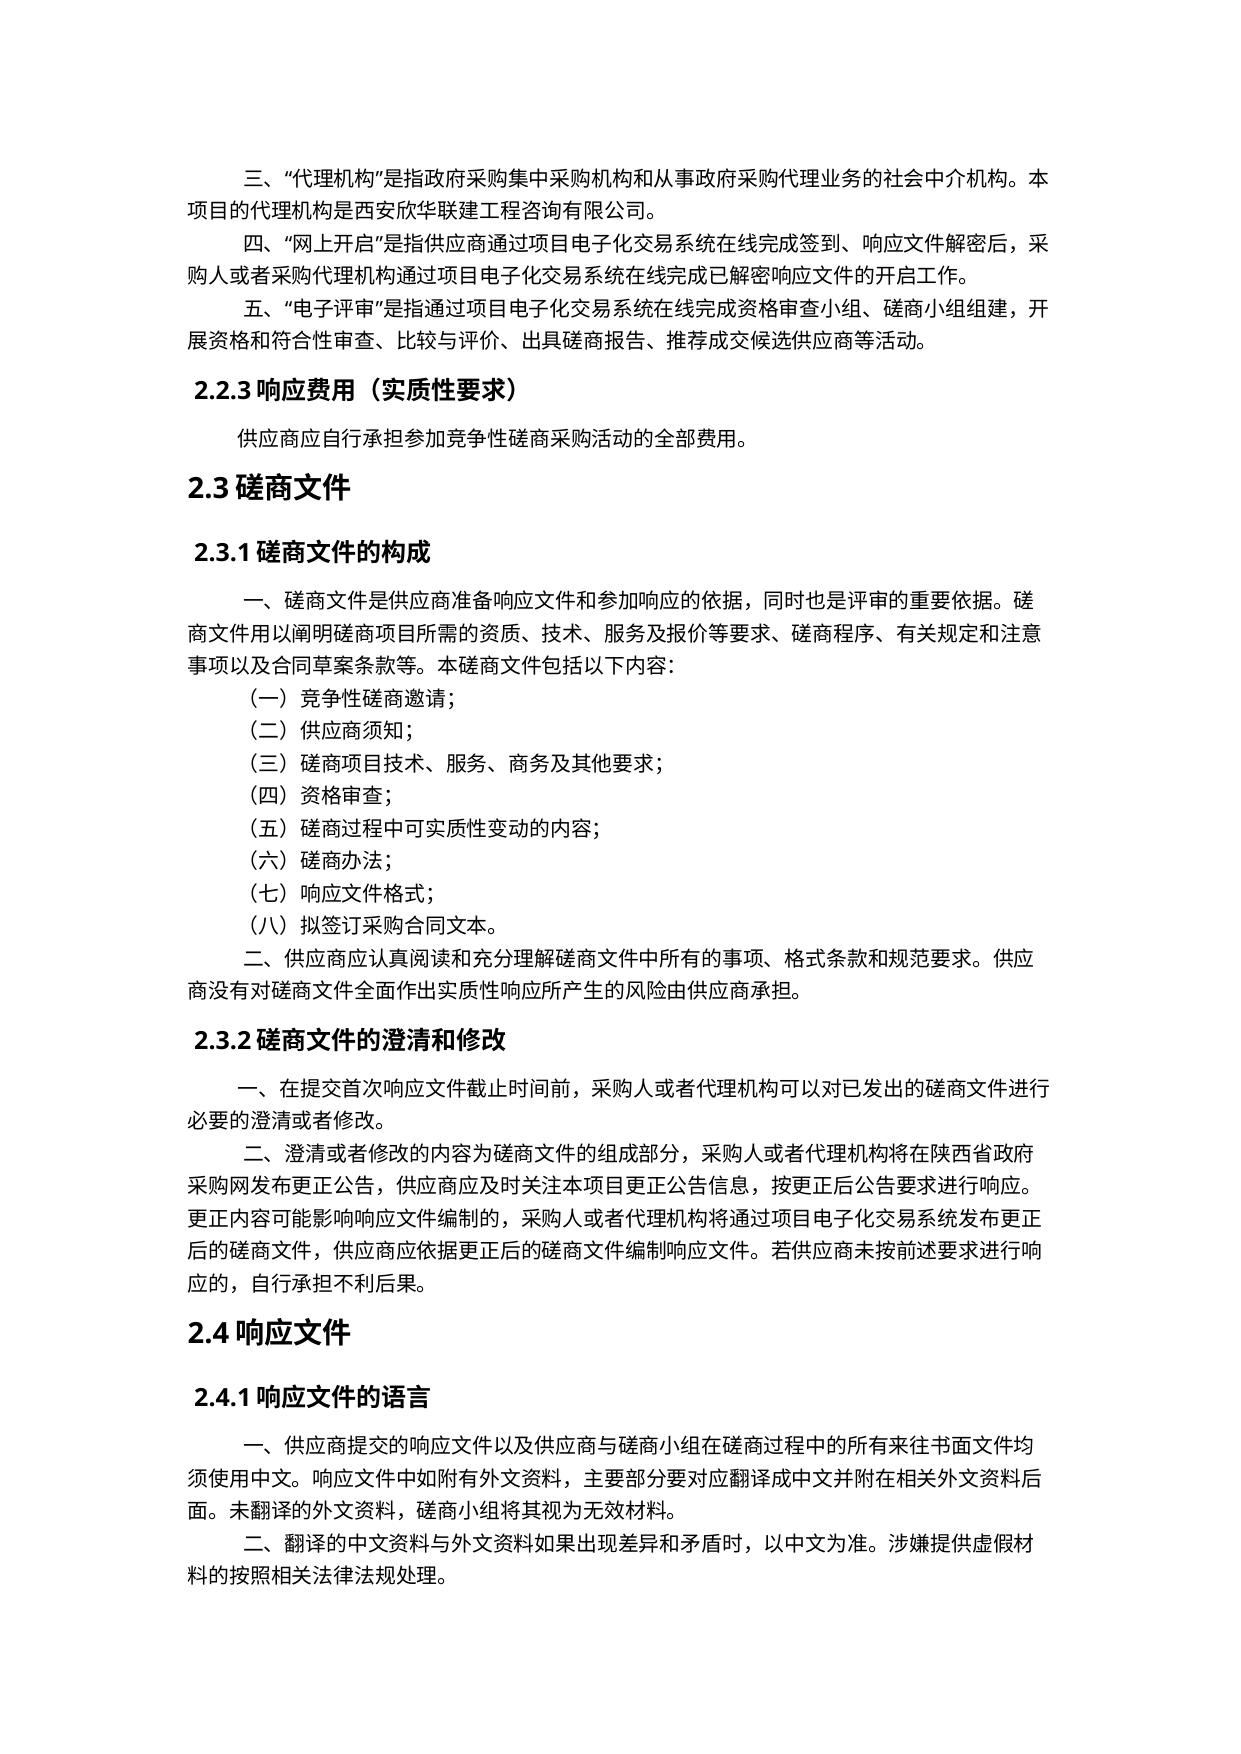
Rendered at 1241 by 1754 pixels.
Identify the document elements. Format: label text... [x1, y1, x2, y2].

text 三、“代理机构”是指政府采购集中采购机构和从事政府采购代理业务的社会中介机构。本项目的代理机构是西安欣华联建工程咨询有限公司。 [187, 162, 1053, 227]
text 五、“电子评审”是指通过项目电子化交易系统在线完成资格审查小组、磋商小组组建，开展资格和符合性审查、比较与评价、出具磋商报告、推荐成交候选供应商等活动。 [187, 292, 1053, 357]
text 二、澄清或者修改的内容为磋商文件的组成部分，采购人或者代理机构将在陕西省政府采购网发布更正公告，供应商应及时关注本项目更正公告信息，按更正后公告要求进行响应。更正内容可能影响响应文件编制的，采购人或者代理机构将通过项目电子化交易系统发布更正后的磋商文件，供应商应依据更正后的磋商文件编制响应文件。若供应商未按前述要求进行响应的，自行承担不利后果。 [187, 1137, 1053, 1299]
text 二、供应商应认真阅读和充分理解磋商文件中所有的事项、格式条款和规范要求。供应商没有对磋商文件全面作出实质性响应所产生的风险由供应商承担。 [187, 942, 1053, 1007]
text 一、在提交首次响应文件截止时间前，采购人或者代理机构可以对已发出的磋商文件进行必要的澄清或者修改。 [187, 1072, 1053, 1137]
text 二、翻译的中文资料与外文资料如果出现差异和矛盾时，以中文为准。涉嫌提供虚假材料的按照相关法律法规处理。 [187, 1527, 1053, 1592]
text （一）竞争性磋商邀请； [187, 682, 1053, 714]
text （三）磋商项目技术、服务、商务及其他要求； [187, 747, 1053, 779]
text （四）资格审查； [187, 779, 1053, 812]
text （二）供应商须知； [187, 714, 1053, 747]
text 2.3.1磋商文件的构成 [187, 519, 1053, 584]
text 2.2.3响应费用（实质性要求） [187, 357, 1053, 422]
text 2.3.2磋商文件的澄清和修改 [187, 1007, 1053, 1072]
text （八）拟签订采购合同文本。 [187, 909, 1053, 942]
text （七）响应文件格式； [187, 877, 1053, 909]
text 2.4.1响应文件的语言 [187, 1364, 1053, 1429]
text （五）磋商过程中可实质性变动的内容； [187, 812, 1053, 844]
text （六）磋商办法； [187, 844, 1053, 877]
text 供应商应自行承担参加竞争性磋商采购活动的全部费用。 [187, 422, 1053, 454]
text 一、供应商提交的响应文件以及供应商与磋商小组在磋商过程中的所有来往书面文件均须使用中文。响应文件中如附有外文资料，主要部分要对应翻译成中文并附在相关外文资料后面。未翻译的外文资料，磋商小组将其视为无效材料。 [187, 1429, 1053, 1527]
text 一、磋商文件是供应商准备响应文件和参加响应的依据，同时也是评审的重要依据。磋商文件用以阐明磋商项目所需的资质、技术、服务及报价等要求、磋商程序、有关规定和注意事项以及合同草案条款等。本磋商文件包括以下内容： [187, 584, 1053, 682]
text 2.3磋商文件 [187, 454, 1053, 519]
text 四、“网上开启”是指供应商通过项目电子化交易系统在线完成签到、响应文件解密后，采购人或者采购代理机构通过项目电子化交易系统在线完成已解密响应文件的开启工作。 [187, 227, 1053, 292]
text 2.4响应文件 [187, 1299, 1053, 1364]
